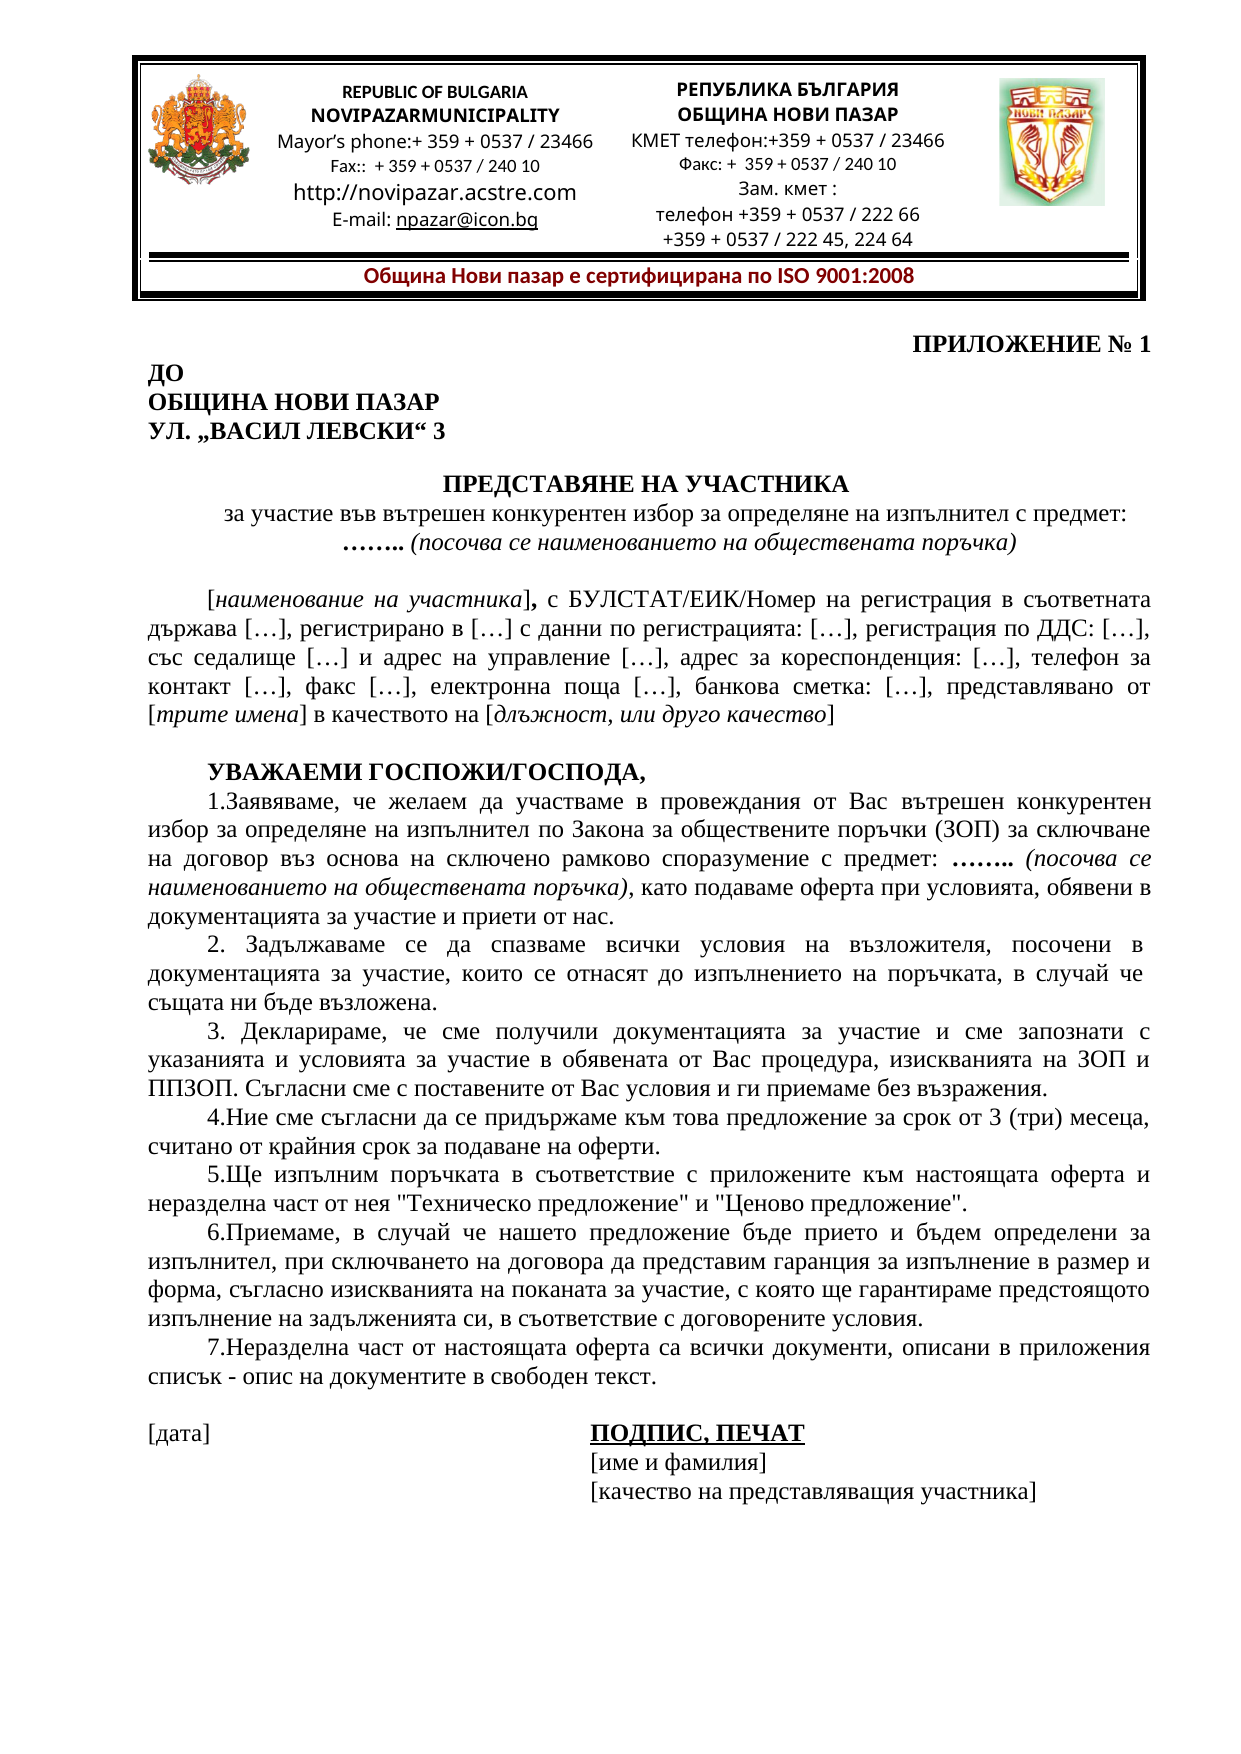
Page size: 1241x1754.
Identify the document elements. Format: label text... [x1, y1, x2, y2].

table_header [141, 65, 257, 252]
text …….. (посочва се наименованието на обществената поръчка) [148, 527, 1152, 556]
table_header [963, 65, 1137, 252]
text 7.Неразделна част от настоящата оферта са всички документи, описани в приложения списък - опис на документите в свободен текст. [148, 1332, 1152, 1389]
text [име и фамилия] [516, 1447, 1152, 1476]
text 4.Ние сме съгласни да се придържаме към това предложение за срок от 3 (три) месеца, считано от крайния срок за подаване на оферти. [148, 1102, 1152, 1159]
text [качество на представляващия участника] [516, 1476, 1152, 1504]
text 6.Приемаме, в случай че нашето предложение бъде прието и бъдем определени за изпълнител, при сключването на договора да представим гаранция за изпълнение в размер и форма, съгласно изискванията на поканата за участие, с която ще гарантираме предстоящото изпълнение на задълженията си, в съответствие с договорените условия. [148, 1217, 1152, 1332]
text УВАЖАЕМИ ГОСПОЖИ/ГОСПОДА, [148, 757, 1152, 786]
text [наименование на участника], с БУЛСТАТ/ЕИК/Номер на регистрация в съответната държава […], регистрирано в […] с данни по регистрацията: […], регистрация по ДДС: […], със седалище […] и адрес на управление […], адрес за кореспонденция: […], телефон за контакт […], факс […], електронна поща […], банкова сметка: […], представлявано от [трите имена] в качеството на [длъжност, или друго качество] [148, 584, 1152, 728]
text [дата] ПОДПИС, ПЕЧАТ [148, 1418, 1152, 1447]
text 2. Задължаваме се да спазваме всички условия на възложителя, посочени в документацията за участие, които се отнасят до изпълнението на поръчката, в случай че същата ни бъде възложена. [148, 929, 1144, 1016]
table_header РЕПУБЛИКА БЪЛГАРИЯ ОБЩИНА НОВИ ПАЗАР КМЕТ телефон:+359 + 0537 / 23466 Факс: + 359 + 0537 / 240 10 Зам. кмет : телефон +359 + 0537 / 222 66 +359 + 0537 / 222 45, 224 64 [613, 65, 963, 252]
picture [999, 78, 1105, 206]
picture [147, 73, 250, 185]
text за участие във вътрешен конкурентен избор за определяне на изпълнител с предмет: [148, 498, 1144, 527]
text 3. Декларираме, че сме получили документацията за участие и сме запознати с указанията и условията за участие в обявената от Вас процедура, изискванията на ЗОП и ППЗОП. Съгласни сме с поставените от Вас условия и ги приемаме без възражения. [148, 1016, 1152, 1102]
text ПРИЛОЖЕНИЕ № 1 [148, 329, 1152, 358]
table_header Mayor’s phone:+ 359 + 0537 / 23466 Fax:: + 359 + 0537 / 240 10 http://novipazar.acstre.com E-mail: npazar@icon.bg [258, 65, 612, 252]
text ОБЩИНА НОВИ ПАЗАР [148, 387, 1152, 416]
text 5.Ще изпълним поръчката в съответствие с приложените към настоящата оферта и неразделна част от нея "Техническо предложение" и "Ценово предложение". [148, 1159, 1152, 1217]
text 1.Заявяваме, че желаем да участваме в провеждания от Вас вътрешен конкурентен избор за определяне на изпълнител по Закона за обществените поръчки (ЗОП) за сключване на договор въз основа на сключено рамково споразумение с предмет: …….. (посочва се наименованието на обществената поръчка), като подаваме оферта при условията, обявени в документацията за участие и приети от нас. [148, 786, 1152, 929]
text УЛ. „ВАСИЛ ЛЕВСКИ“ 3 [148, 416, 1152, 444]
subtitle ПРЕДСТАВЯНЕ НА УЧАСТНИКА [369, 469, 1144, 498]
text ДО [148, 358, 1152, 387]
table_cell Община Нови пазар е сертифицирана по ISO 9001:2008 [138, 252, 1140, 291]
